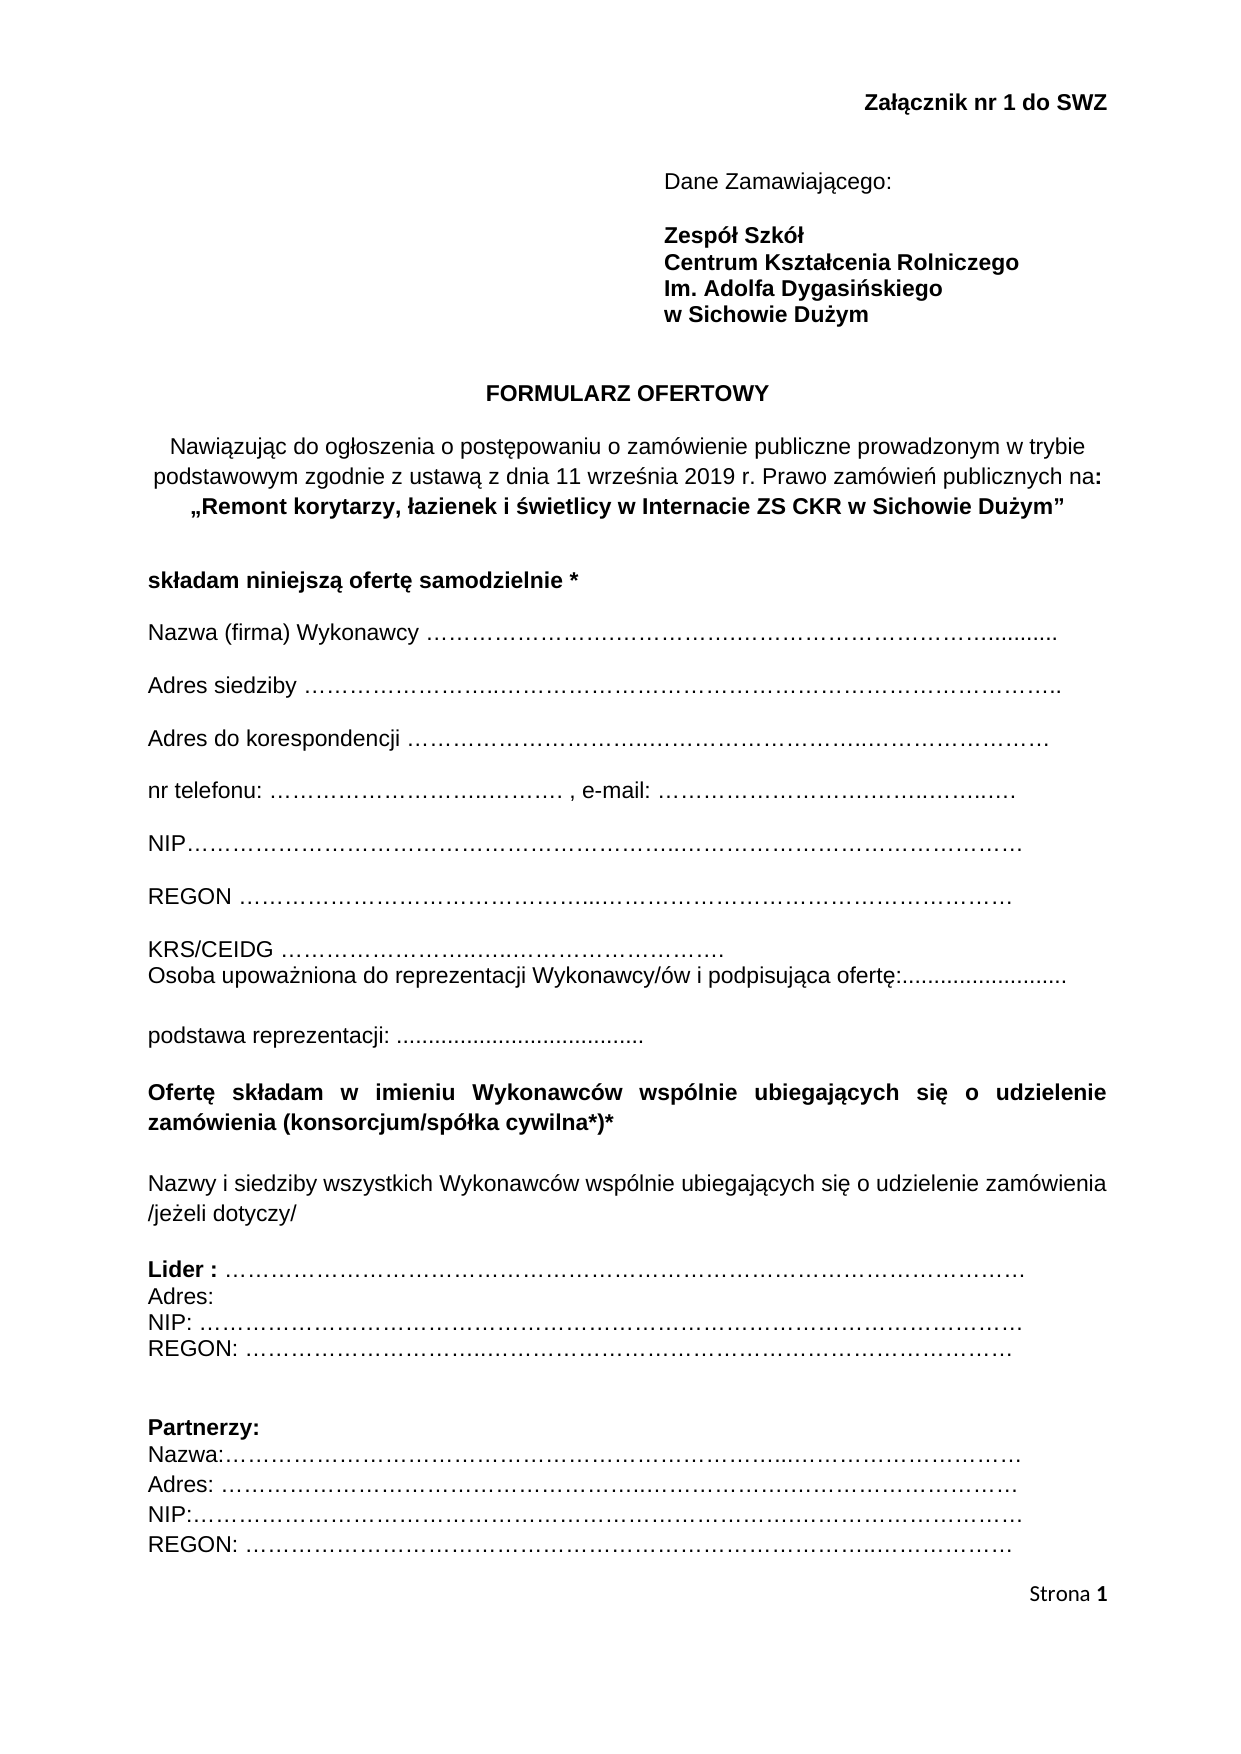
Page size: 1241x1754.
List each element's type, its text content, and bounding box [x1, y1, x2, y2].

text Nawiązując do ogłoszenia o postępowaniu o zamówienie publiczne prowadzonym w trybie podstawowym zgodnie z ustawą z dnia 11 września 2019 r. Prawo zamówień publicznych na: „Remont korytarzy, łazienek i świetlicy w Internacie ZS CKR w Sichowie Dużym” [148, 433, 1107, 520]
text NIP………………………………………………………..……………………………………… [148, 830, 1107, 856]
text Partnerzy: [148, 1414, 1107, 1441]
text REGON: …………………………..…………………………………………………………… [148, 1335, 1107, 1362]
text FORMULARZ OFERTOWY [148, 380, 1107, 407]
text Centrum Kształcenia Rolniczego [664, 248, 1107, 275]
text Nazwa:………………………………………………………………...………………………… [148, 1441, 1107, 1467]
text Adres do korespondencji …………………………..………………………..…………………… [148, 725, 1107, 751]
text Dane Zamawiającego: [148, 168, 1107, 222]
text REGON ………………………………………...……………………………………………… [148, 883, 1107, 909]
text Załącznik nr 1 do SWZ [148, 89, 1107, 115]
text Lider : …………………………………………………………………………………………… [148, 1256, 1107, 1283]
text KRS/CEIDG ……………………..…..………………………. [148, 936, 1107, 962]
text Ofertę składam w imieniu Wykonawców wspólnie ubiegających się o udzielenie zamówienia (konsorcjum/spółka cywilna*)* [148, 1079, 1107, 1135]
text Im. Adolfa Dygasińskiego w Sichowie Dużym [664, 275, 1107, 327]
text NIP: ……………………………………………………………………………………………… [148, 1309, 1107, 1335]
text podstawa reprezentacji: ....................................... [148, 1022, 1107, 1049]
text Zespół Szkół [148, 222, 1107, 248]
text składam niniejszą ofertę samodzielnie * [148, 567, 1107, 593]
text REGON: ………………………………………………………………………..……………… [148, 1531, 1107, 1558]
text Adres siedziby ……………………..……………………………………………………………….. [148, 672, 1107, 698]
text Osoba upoważniona do reprezentacji Wykonawcy/ów i podpisująca ofertę:.......................... [148, 962, 1107, 988]
text Adres: [148, 1283, 1107, 1309]
text nr telefonu: ………………………..………. , e-mail: ……………………….……..……..…. [148, 777, 1107, 804]
text Nazwy i siedziby wszystkich Wykonawców wspólnie ubiegających się o udzielenie zamówienia /jeżeli dotyczy/ [148, 1169, 1107, 1226]
text Adres: ………………………………………………..……………….………………………… [148, 1471, 1107, 1497]
text NIP:…………………………………………………………………….………………………… [148, 1501, 1107, 1527]
text Nazwa (firma) Wykonawcy …………………….…………….……………………………........... [148, 619, 1107, 646]
